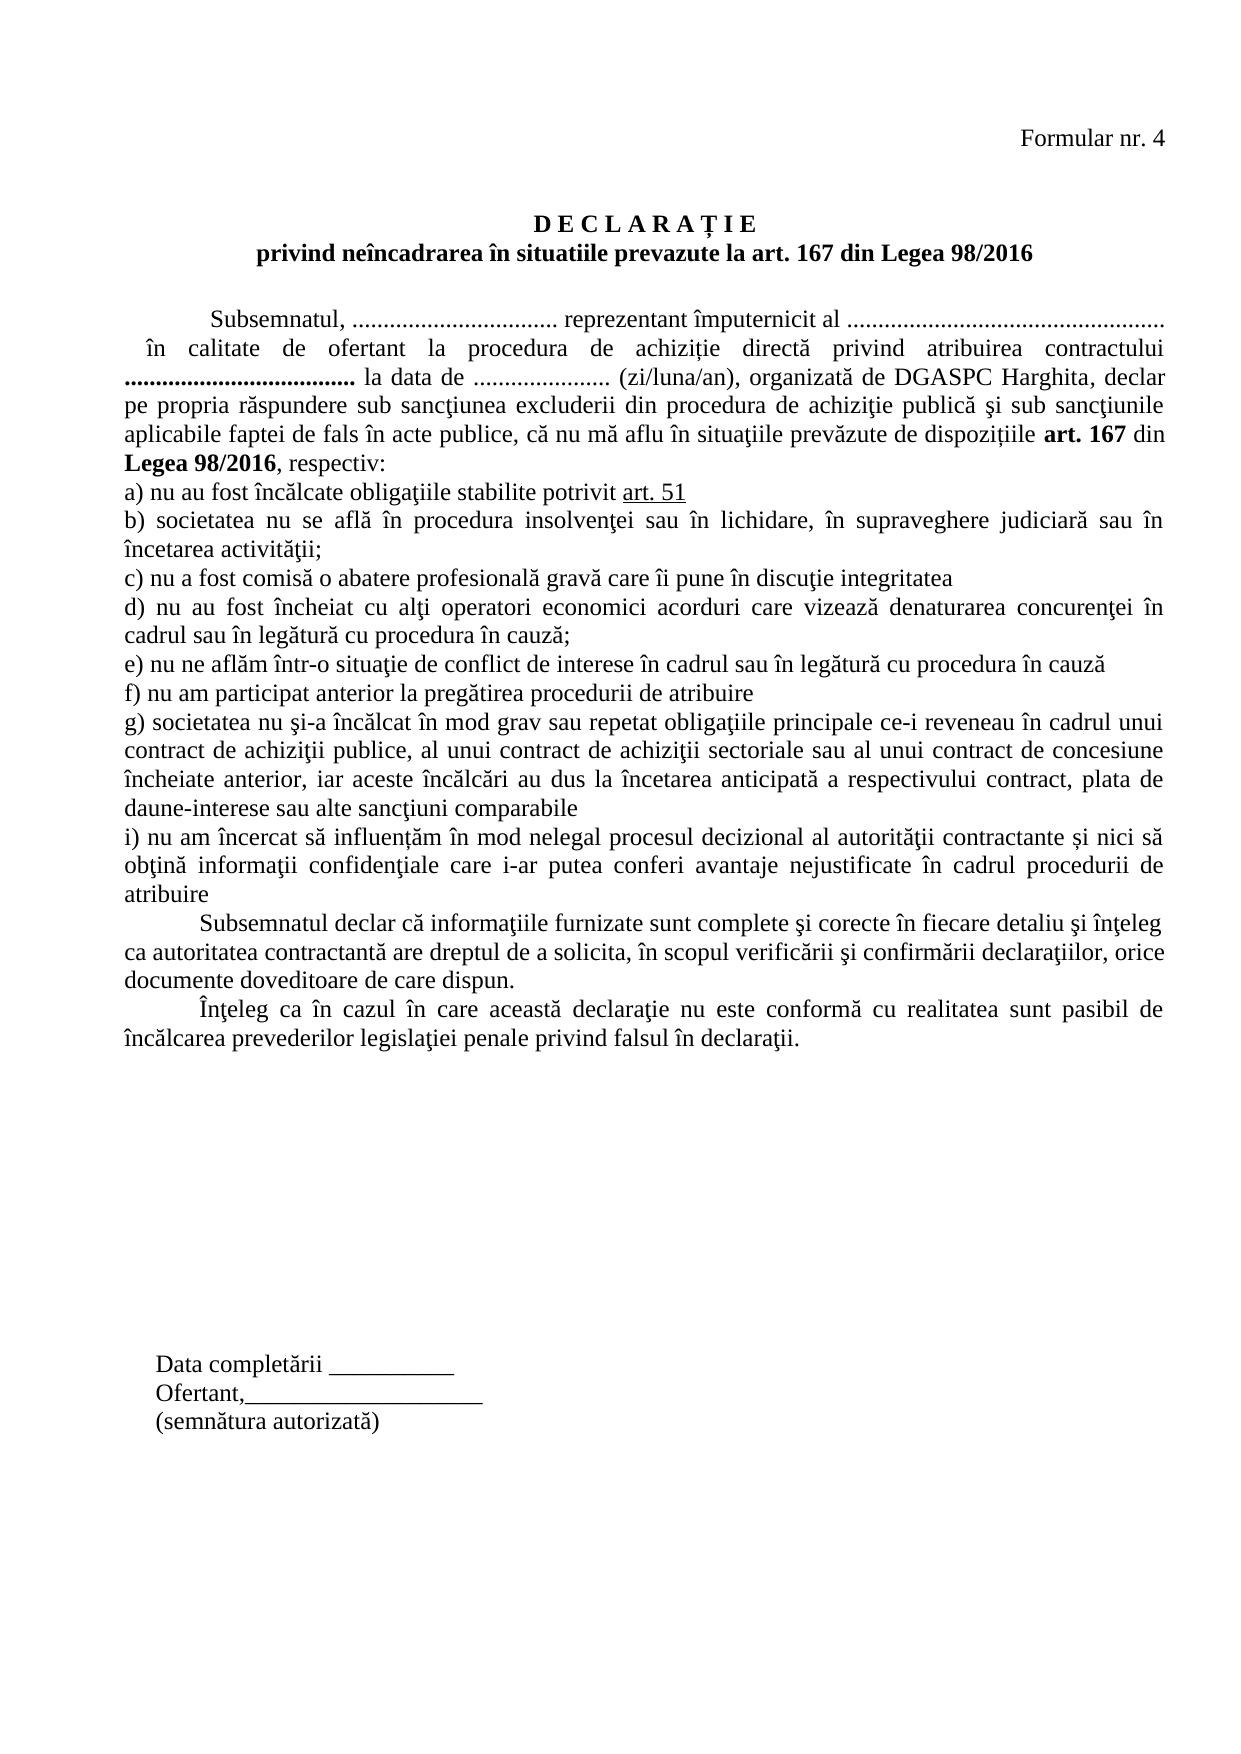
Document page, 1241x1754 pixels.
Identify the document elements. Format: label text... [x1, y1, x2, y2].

text (semnătura autorizată) [155, 1406, 1165, 1435]
text g) societatea nu şi-a încălcat în mod grav sau repetat obligaţiile principale ce-i reveneau în cadrul unui contract de achiziţii publice, al unui contract de achiziţii sectoriale sau al unui contract de concesiune încheiate anterior, iar aceste încălcări au dus la încetarea anticipată a respectivului contract, plata de daune-interese sau alte sancţiuni comparabile [124, 707, 1165, 822]
text Subsemnatul, ................................. reprezentant împuternicit al ................................................... [124, 304, 1165, 333]
text d) nu au fost încheiat cu alţi operatori economici acorduri care vizează denaturarea concurenţei în cadrul sau în legătură cu procedura în cauză; [124, 592, 1165, 649]
text Formular nr. 4 [124, 123, 1165, 152]
text Subsemnatul declar că informaţiile furnizate sunt complete şi corecte în fiecare detaliu şi înţeleg ca autoritatea contractantă are dreptul de a solicita, în scopul verificării şi confirmării declaraţiilor, orice documente doveditoare de care dispun. [124, 908, 1165, 994]
text c) nu a fost comisă o abatere profesională gravă care îi pune în discuţie integritatea [124, 563, 1165, 592]
text Data completării __________ [155, 1349, 1165, 1378]
text D E C L A R A Ț I E [124, 209, 1165, 238]
text i) nu am încercat să influențăm în mod nelegal procesul decizional al autorităţii contractante și nici să obţină informaţii confidenţiale care i-ar putea conferi avantaje nejustificate în cadrul procedurii de atribuire [124, 822, 1165, 908]
text Înţeleg ca în cazul în care această declaraţie nu este conformă cu realitatea sunt pasibil de încălcarea prevederilor legislaţiei penale privind falsul în declaraţii. [124, 994, 1164, 1052]
text privind neîncadrarea în situatiile prevazute la art. 167 din Legea 98/2016 [124, 238, 1165, 267]
text f) nu am participat anterior la pregătirea procedurii de atribuire [124, 678, 1165, 707]
text a) nu au fost încălcate obligaţiile stabilite potrivit art. 51 [124, 477, 1165, 506]
text e) nu ne aflăm într-o situaţie de conflict de interese în cadrul sau în legătură cu procedura în cauză [124, 649, 1165, 678]
text Ofertant,___________________ [155, 1378, 1165, 1406]
text în calitate de ofertant la procedura de achiziție directă privind atribuirea contractului ..................................... la data de ...................... (zi/luna/an), organizată de DGASPC Harghita, declar pe propria răspundere sub sancţiunea excluderii din procedura de achiziţie publică şi sub sancţiunile aplicabile faptei de fals în acte publice, că nu mă aflu în situaţiile prevăzute de dispozițiile art. 167 din Legea 98/2016, respectiv: [124, 333, 1165, 477]
text b) societatea nu se află în procedura insolvenţei sau în lichidare, în supraveghere judiciară sau în încetarea activităţii; [124, 506, 1165, 563]
